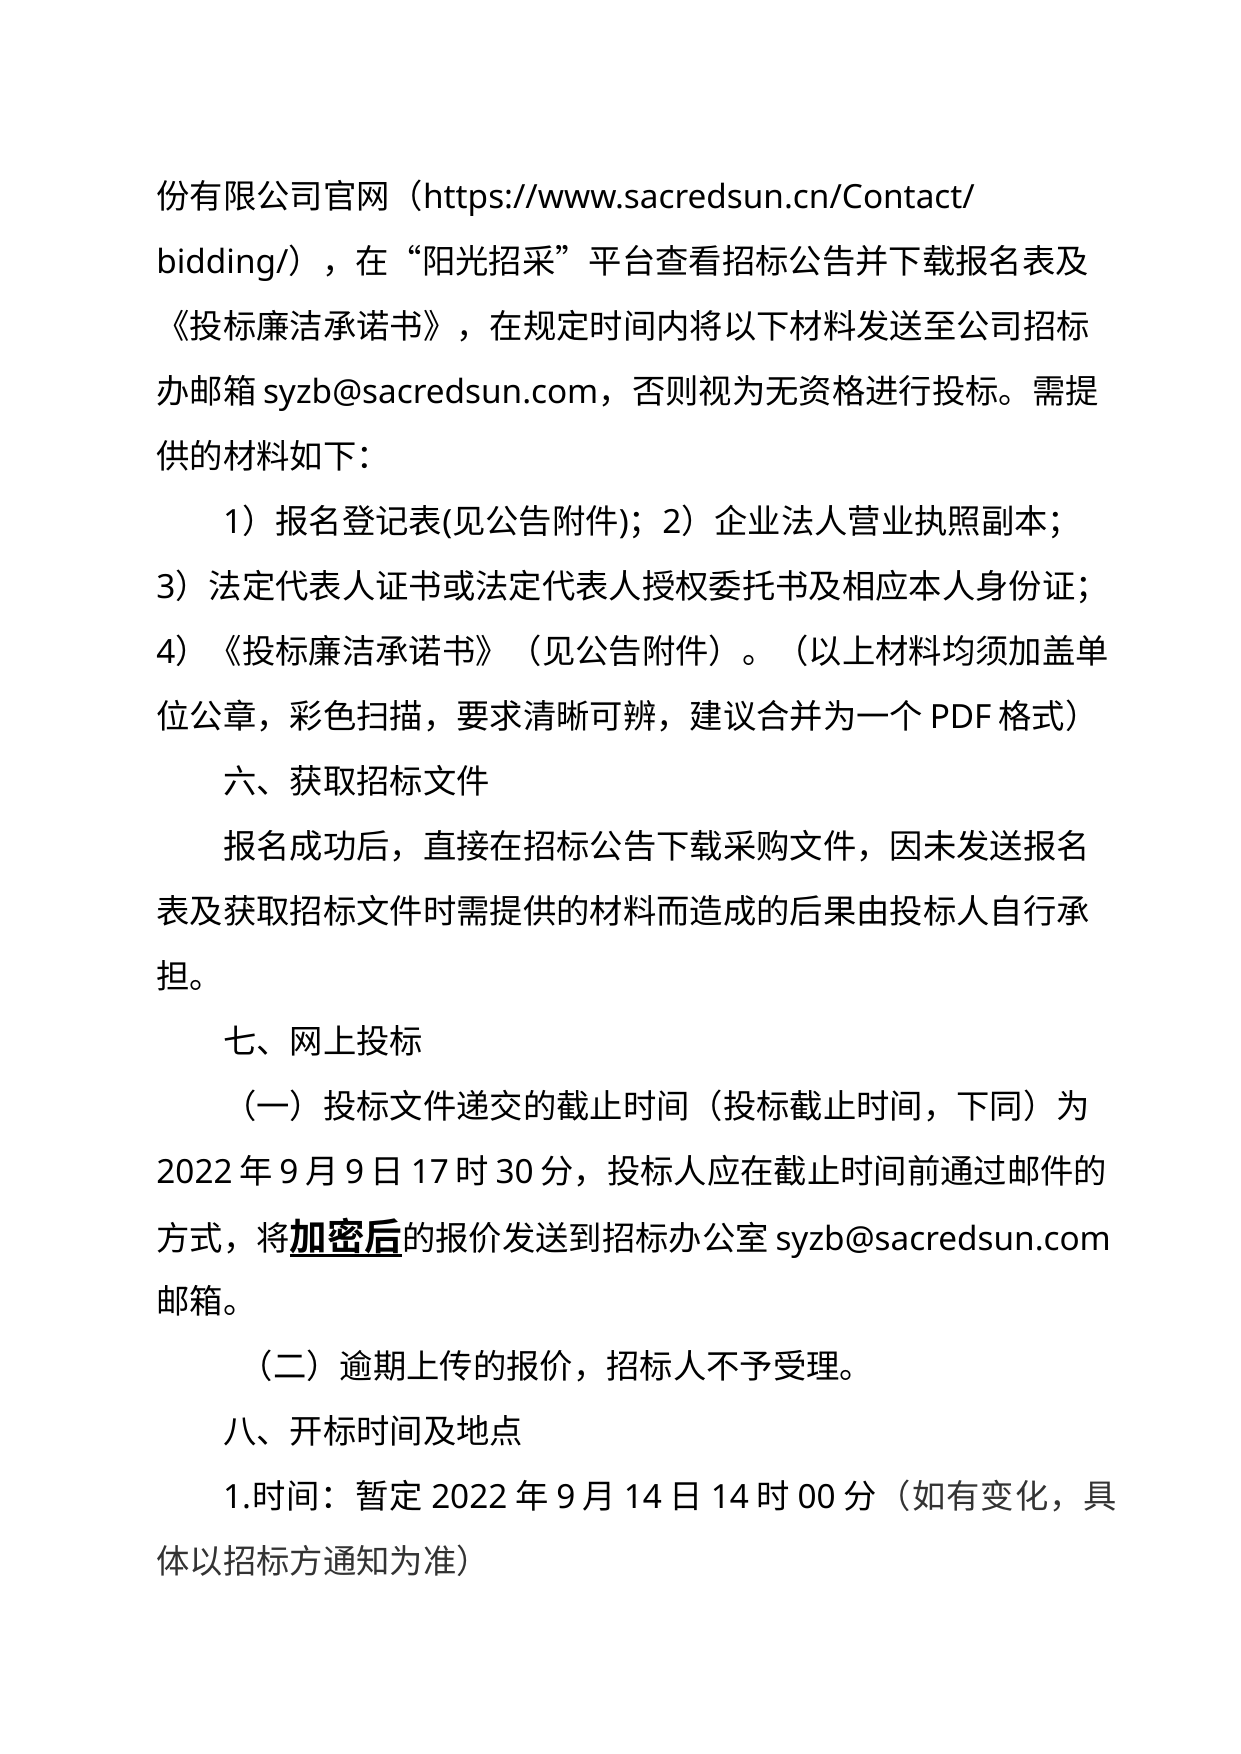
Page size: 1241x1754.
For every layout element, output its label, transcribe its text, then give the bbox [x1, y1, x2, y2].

text 报名成功后，直接在招标公告下载采购文件，因未发送报名表及获取招标文件时需提供的材料而造成的后果由投标人自行承担。 [156, 812, 1119, 1007]
text 1.时间：暂定2022年9月14日14时00分（如有变化，具体以招标方通知为准） [156, 1462, 1119, 1592]
text 八、开标时间及地点 [156, 1397, 1119, 1462]
text （二）逾期上传的报价，招标人不予受理。 [156, 1332, 1119, 1397]
text 七、网上投标 [156, 1007, 1119, 1072]
text （一）投标文件递交的截止时间（投标截止时间，下同）为2022年9月9日17时30分，投标人应在截止时间前通过邮件的方式，将加密后的报价发送到招标办公室syzb@sacredsun.com邮箱。 [156, 1072, 1119, 1332]
text 六、获取招标文件 [156, 747, 1119, 812]
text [156, 162, 1119, 487]
text 1）报名登记表(见公告附件)；2）企业法人营业执照副本；3）法定代表人证书或法定代表人授权委托书及相应本人身份证；4）《投标廉洁承诺书》（见公告附件）。（以上材料均须加盖单位公章，彩色扫描，要求清晰可辨，建议合并为一个PDF格式） [156, 487, 1119, 747]
